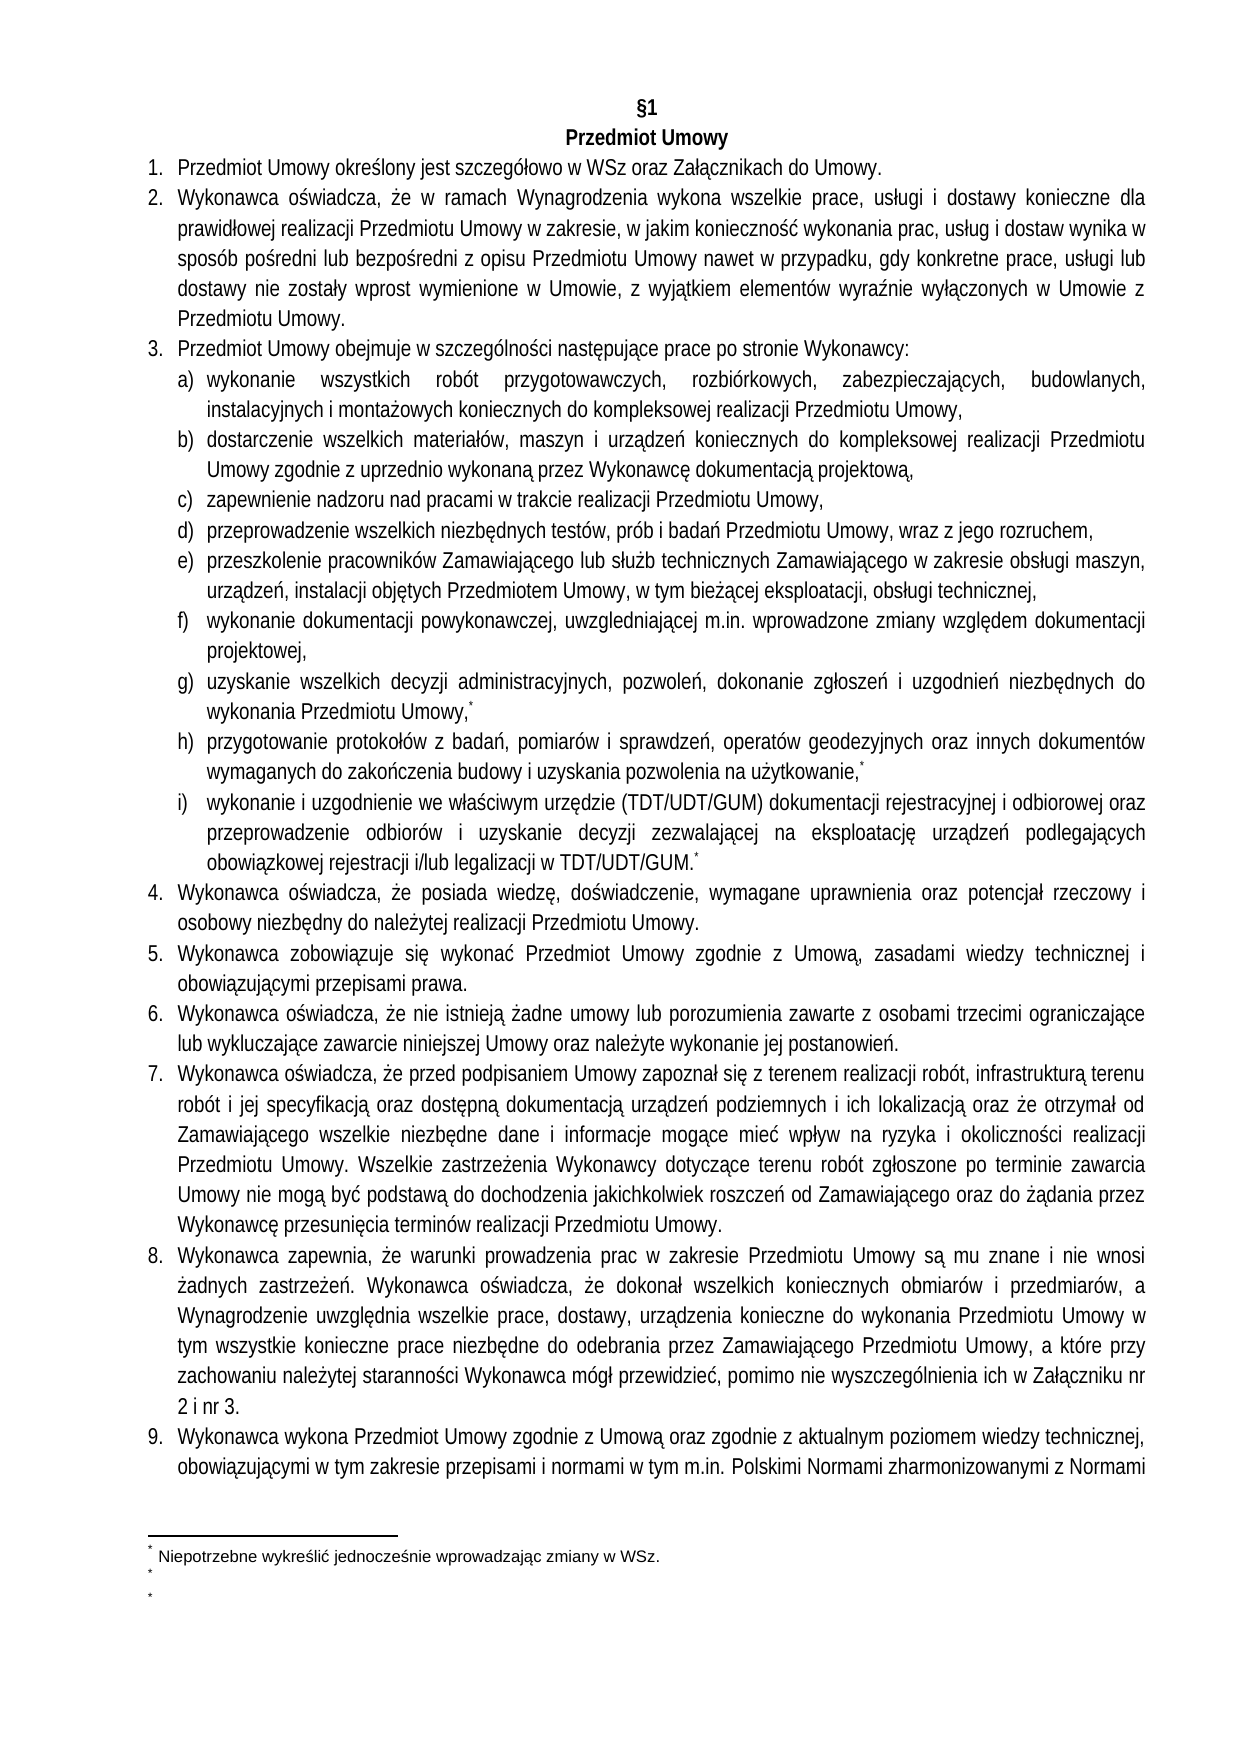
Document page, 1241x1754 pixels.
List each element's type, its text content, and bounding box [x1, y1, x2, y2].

list Wykonawca oświadcza, że przed podpisaniem Umowy zapoznał się z terenem realizacji robót, infrastrukturą terenu robót i jej specyfikacją oraz dostępną dokumentacją urządzeń podziemnych i ich lokalizacją oraz że otrzymał od Zamawiającego wszelkie niezbędne dane i informacje mogące mieć wpływ na ryzyka i okoliczności realizacji Przedmiotu Umowy. Wszelkie zastrzeżenia Wykonawcy dotyczące terenu robót zgłoszone po terminie zawarcia Umowy nie mogą być podstawą do dochodzenia jakichkolwiek roszczeń od Zamawiającego oraz do żądania przez Wykonawcę przesunięcia terminów realizacji Przedmiotu Umowy. [148, 1060, 1146, 1238]
list przeprowadzenie wszelkich niezbędnych testów, prób i badań Przedmiotu Umowy, wraz z jego rozruchem, [177, 517, 1146, 543]
list dostarczenie wszelkich materiałów, maszyn i urządzeń koniecznych do kompleksowej realizacji Przedmiotu Umowy zgodnie z uprzednio wykonaną przez Wykonawcę dokumentacją projektową, [177, 426, 1146, 482]
list Wykonawca oświadcza, że nie istnieją żadne umowy lub porozumienia zawarte z osobami trzecimi ograniczające lub wykluczające zawarcie niniejszej Umowy oraz należyte wykonanie jej postanowień. [148, 1000, 1146, 1056]
list Wykonawca zapewnia, że warunki prowadzenia prac w zakresie Przedmiotu Umowy są mu znane i nie wnosi żadnych zastrzeżeń. Wykonawca oświadcza, że dokonał wszelkich koniecznych obmiarów i przedmiarów, a Wynagrodzenie uwzględnia wszelkie prace, dostawy, urządzenia konieczne do wykonania Przedmiotu Umowy w tym wszystkie konieczne prace niezbędne do odebrania przez Zamawiającego Przedmiotu Umowy, a które przy zachowaniu należytej staranności Wykonawca mógł przewidzieć, pomimo nie wyszczególnienia ich w Załączniku nr 2 i nr 3. [148, 1242, 1146, 1419]
list przygotowanie protokołów z badań, pomiarów i sprawdzeń, operatów geodezyjnych oraz innych dokumentów wymaganych do zakończenia budowy i uzyskania pozwolenia na użytkowanie,* [177, 728, 1146, 784]
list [148, 1423, 1146, 1479]
text Przedmiot Umowy [148, 124, 1146, 150]
list zapewnienie nadzoru nad pracami w trakcie realizacji Przedmiotu Umowy, [177, 486, 1146, 513]
list wykonanie dokumentacji powykonawczej, uwzgledniającej m.in. wprowadzone zmiany względem dokumentacji projektowej, [177, 607, 1146, 664]
text §1 [148, 94, 1146, 120]
list wykonanie i uzgodnienie we właściwym urzędzie (TDT/UDT/GUM) dokumentacji rejestracyjnej i odbiorowej oraz przeprowadzenie odbiorów i uzyskanie decyzji zezwalającej na eksploatację urządzeń podlegających obowiązkowej rejestracji i/lub legalizacji w TDT/UDT/GUM.* [177, 788, 1146, 875]
list Przedmiot Umowy określony jest szczegółowo w WSz oraz Załącznikach do Umowy. [148, 154, 1146, 180]
list Przedmiot Umowy obejmuje w szczególności następujące prace po stronie Wykonawcy: [148, 335, 1146, 362]
list wykonanie wszystkich robót przygotowawczych, rozbiórkowych, zabezpieczających, budowlanych, instalacyjnych i montażowych koniecznych do kompleksowej realizacji Przedmiotu Umowy, [177, 366, 1146, 422]
list Wykonawca zobowiązuje się wykonać Przedmiot Umowy zgodnie z Umową, zasadami wiedzy technicznej i obowiązującymi przepisami prawa. [148, 939, 1146, 996]
list Wykonawca oświadcza, że w ramach Wynagrodzenia wykona wszelkie prace, usługi i dostawy konieczne dla prawidłowej realizacji Przedmiotu Umowy w zakresie, w jakim konieczność wykonania prac, usług i dostaw wynika w sposób pośredni lub bezpośredni z opisu Przedmiotu Umowy nawet w przypadku, gdy konkretne prace, usługi lub dostawy nie zostały wprost wymienione w Umowie, z wyjątkiem elementów wyraźnie wyłączonych w Umowie z Przedmiotu Umowy. [148, 184, 1146, 331]
list uzyskanie wszelkich decyzji administracyjnych, pozwoleń, dokonanie zgłoszeń i uzgodnień niezbędnych do wykonania Przedmiotu Umowy, [177, 668, 1146, 724]
list Wykonawca oświadcza, że posiada wiedzę, doświadczenie, wymagane uprawnienia oraz potencjał rzeczowy i osobowy niezbędny do należytej realizacji Przedmiotu Umowy. [148, 879, 1146, 936]
list przeszkolenie pracowników Zamawiającego lub służb technicznych Zamawiającego w zakresie obsługi maszyn, urządzeń, instalacji objętych Przedmiotem Umowy, w tym bieżącej eksploatacji, obsługi technicznej, [177, 547, 1146, 603]
